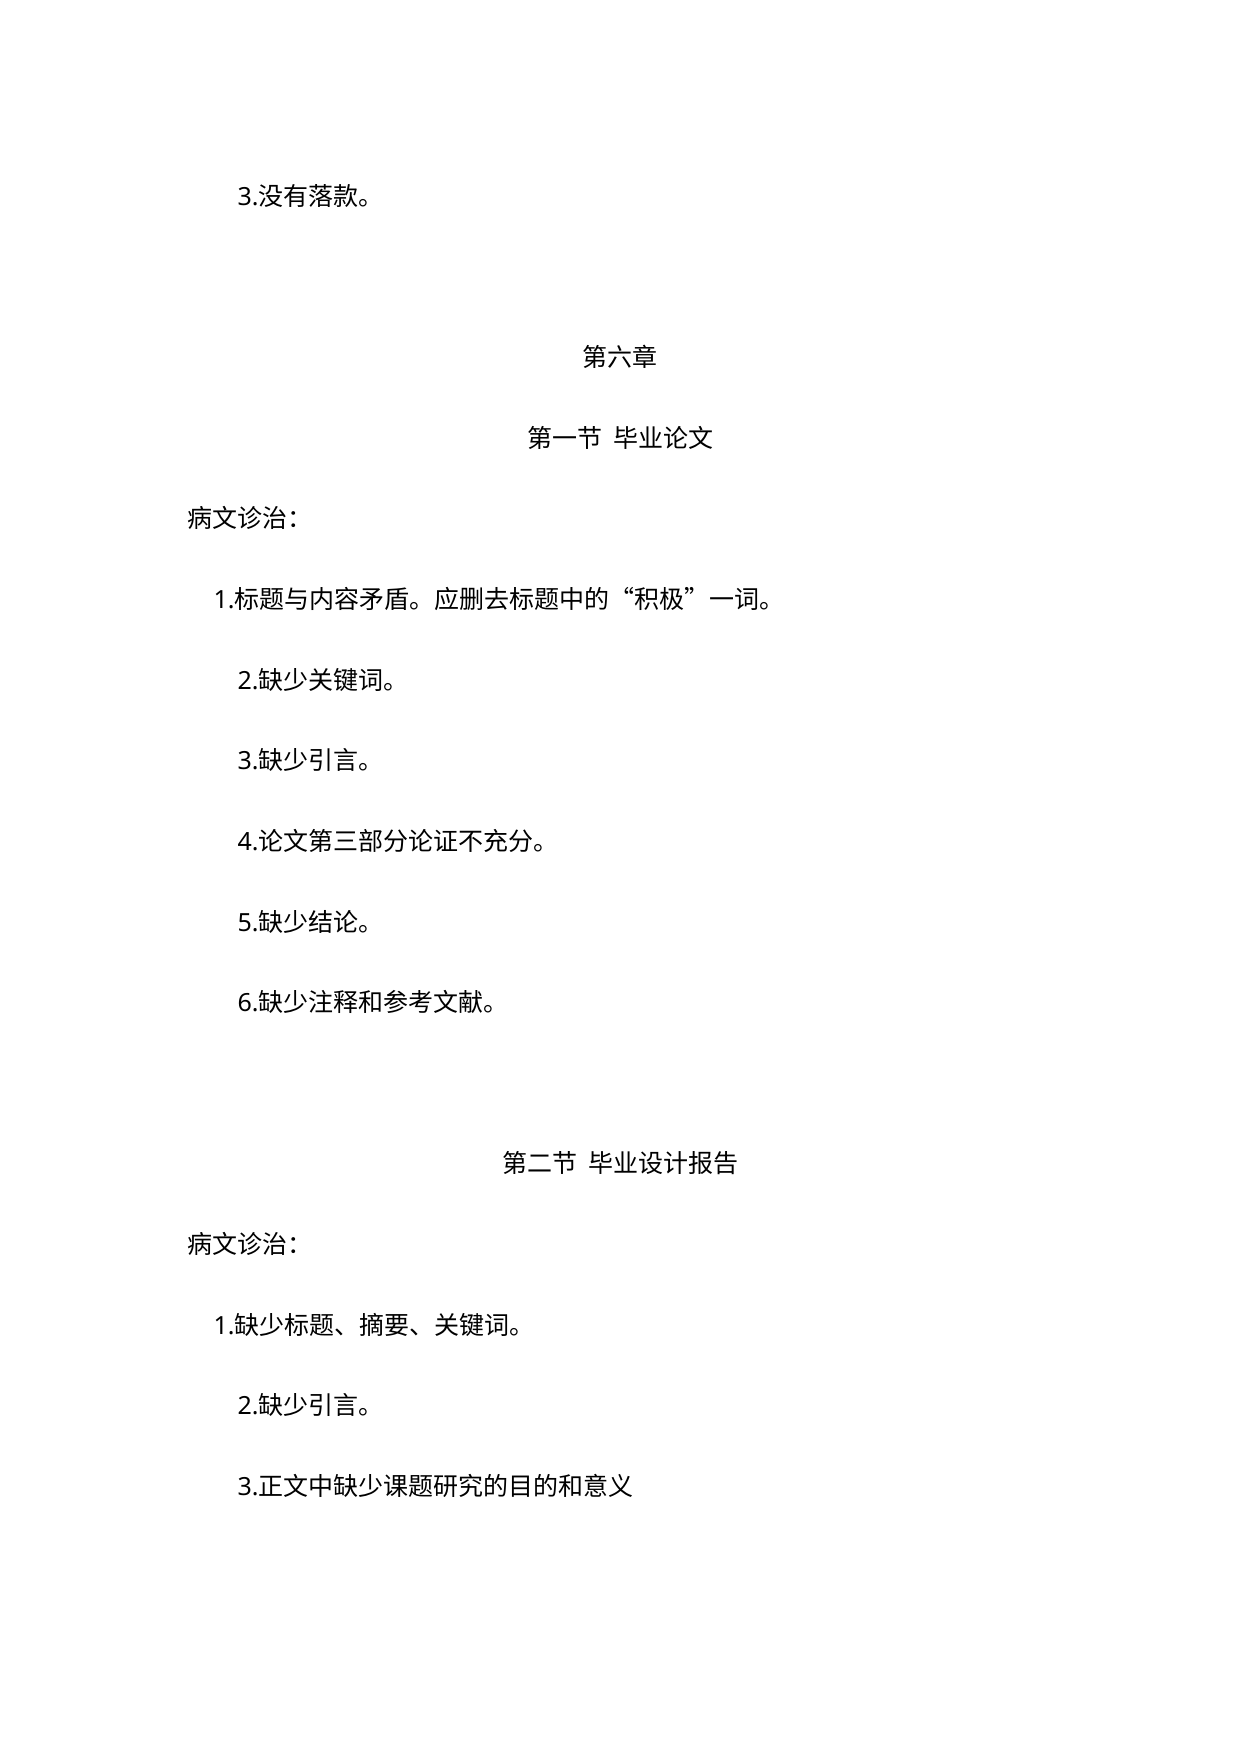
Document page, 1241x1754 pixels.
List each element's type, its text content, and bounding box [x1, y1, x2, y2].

text 3.正文中缺少课题研究的目的和意义 [187, 1452, 1053, 1517]
text 第六章 [187, 323, 1053, 388]
text 病文诊治： [187, 1210, 1053, 1275]
text 3.缺少引言。 [187, 726, 1053, 791]
text 1.缺少标题、摘要、关键词。 [187, 1291, 1053, 1356]
text 3.没有落款。 [187, 162, 1053, 227]
text 2.缺少引言。 [187, 1371, 1053, 1436]
text 5.缺少结论。 [187, 888, 1053, 953]
text 2.缺少关键词。 [187, 646, 1053, 711]
text 6.缺少注释和参考文献。 [187, 968, 1053, 1033]
text 第一节 毕业论文 [187, 404, 1053, 469]
text 病文诊治： [187, 484, 1053, 549]
text 1.标题与内容矛盾。应删去标题中的“积极”一词。 [187, 565, 1053, 630]
text 第二节 毕业设计报告 [187, 1129, 1053, 1194]
text 4.论文第三部分论证不充分。 [187, 807, 1053, 872]
